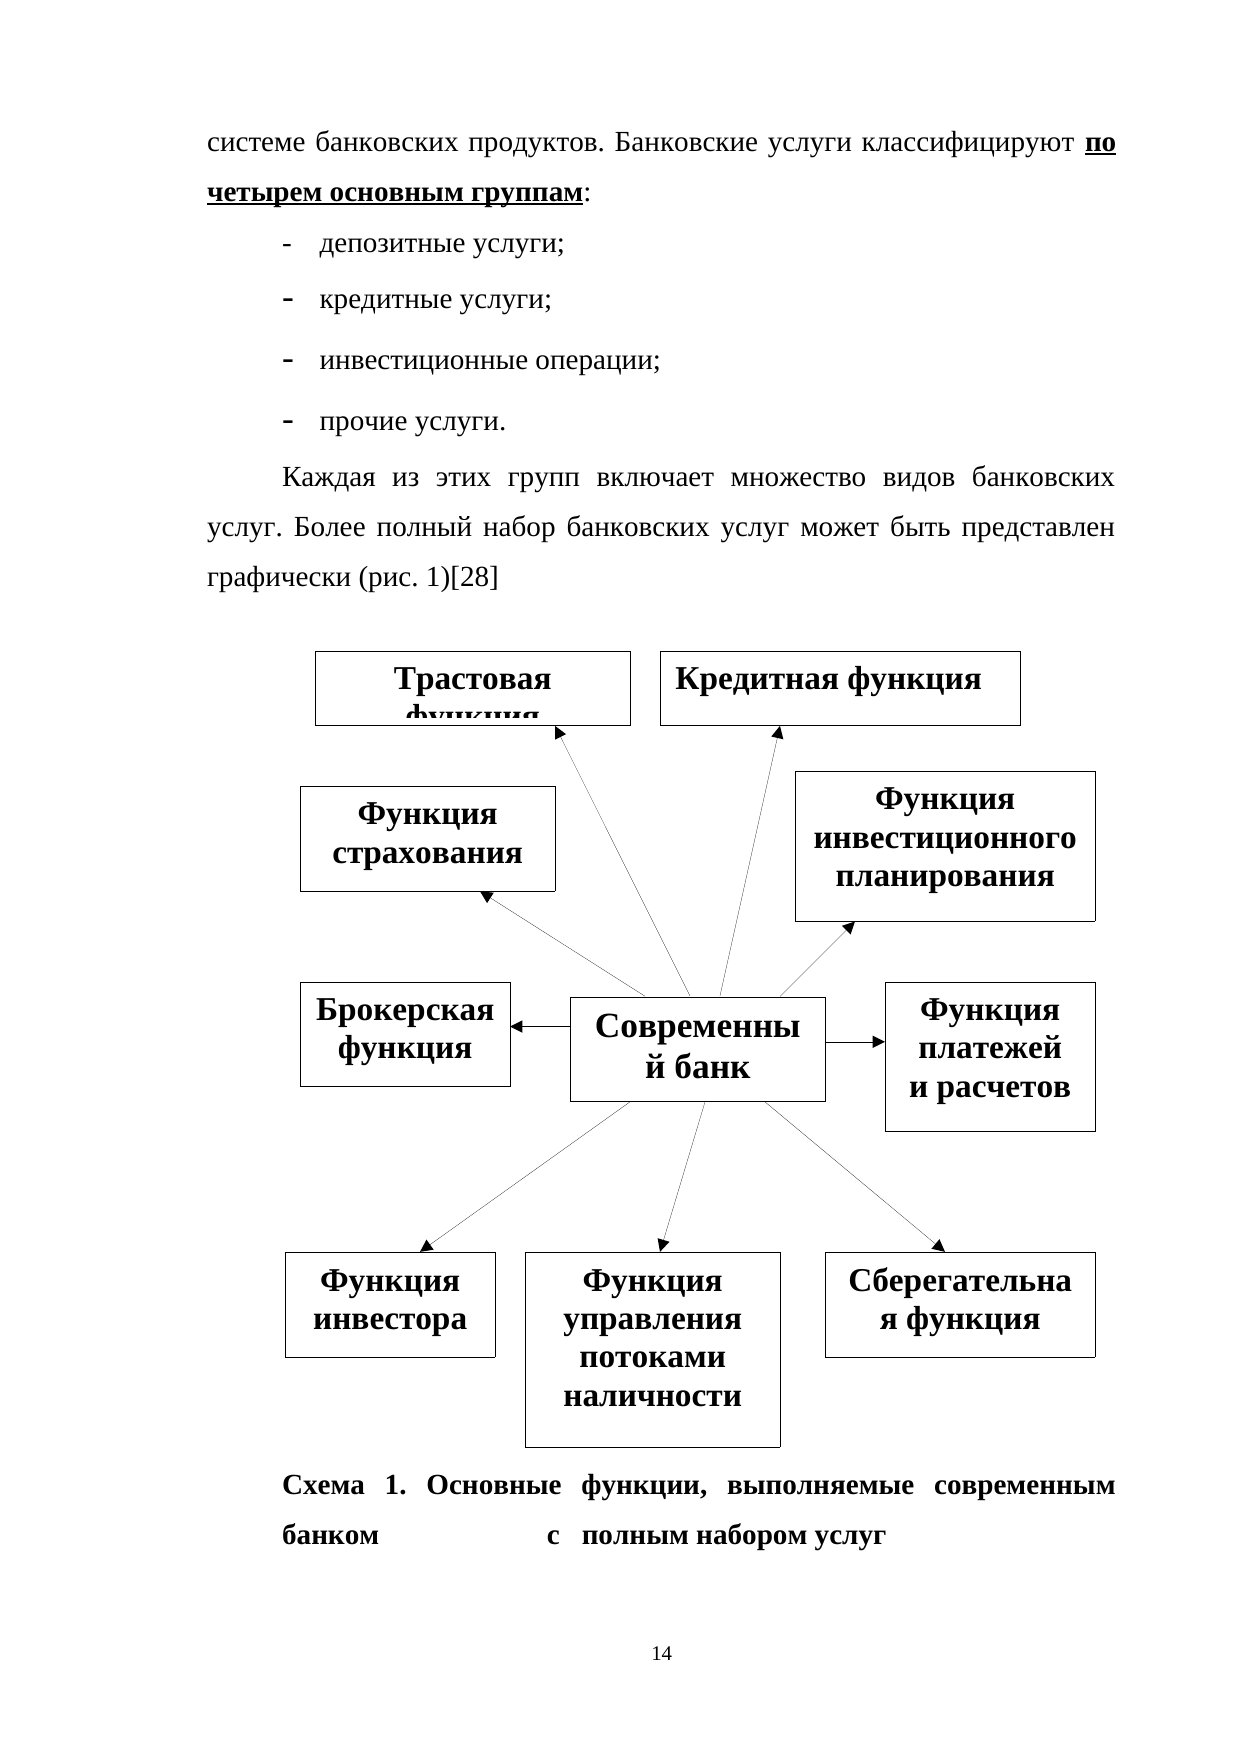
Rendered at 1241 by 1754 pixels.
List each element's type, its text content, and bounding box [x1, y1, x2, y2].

list депозитные услуги; [282, 225, 1116, 258]
list прочие услуги. [282, 397, 1116, 438]
list кредитные услуги; [282, 275, 1116, 316]
text Каждая из этих групп включает множество видов банковских услуг. Более полный набор банковских услуг может быть представлен графически (рис. 1)[28] [207, 459, 1116, 593]
list инвестиционные операции; [282, 336, 1116, 377]
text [207, 124, 1116, 208]
text Схема 1. Основные функции, выполняемые современным банком с полным набором услуг [282, 1467, 1116, 1551]
